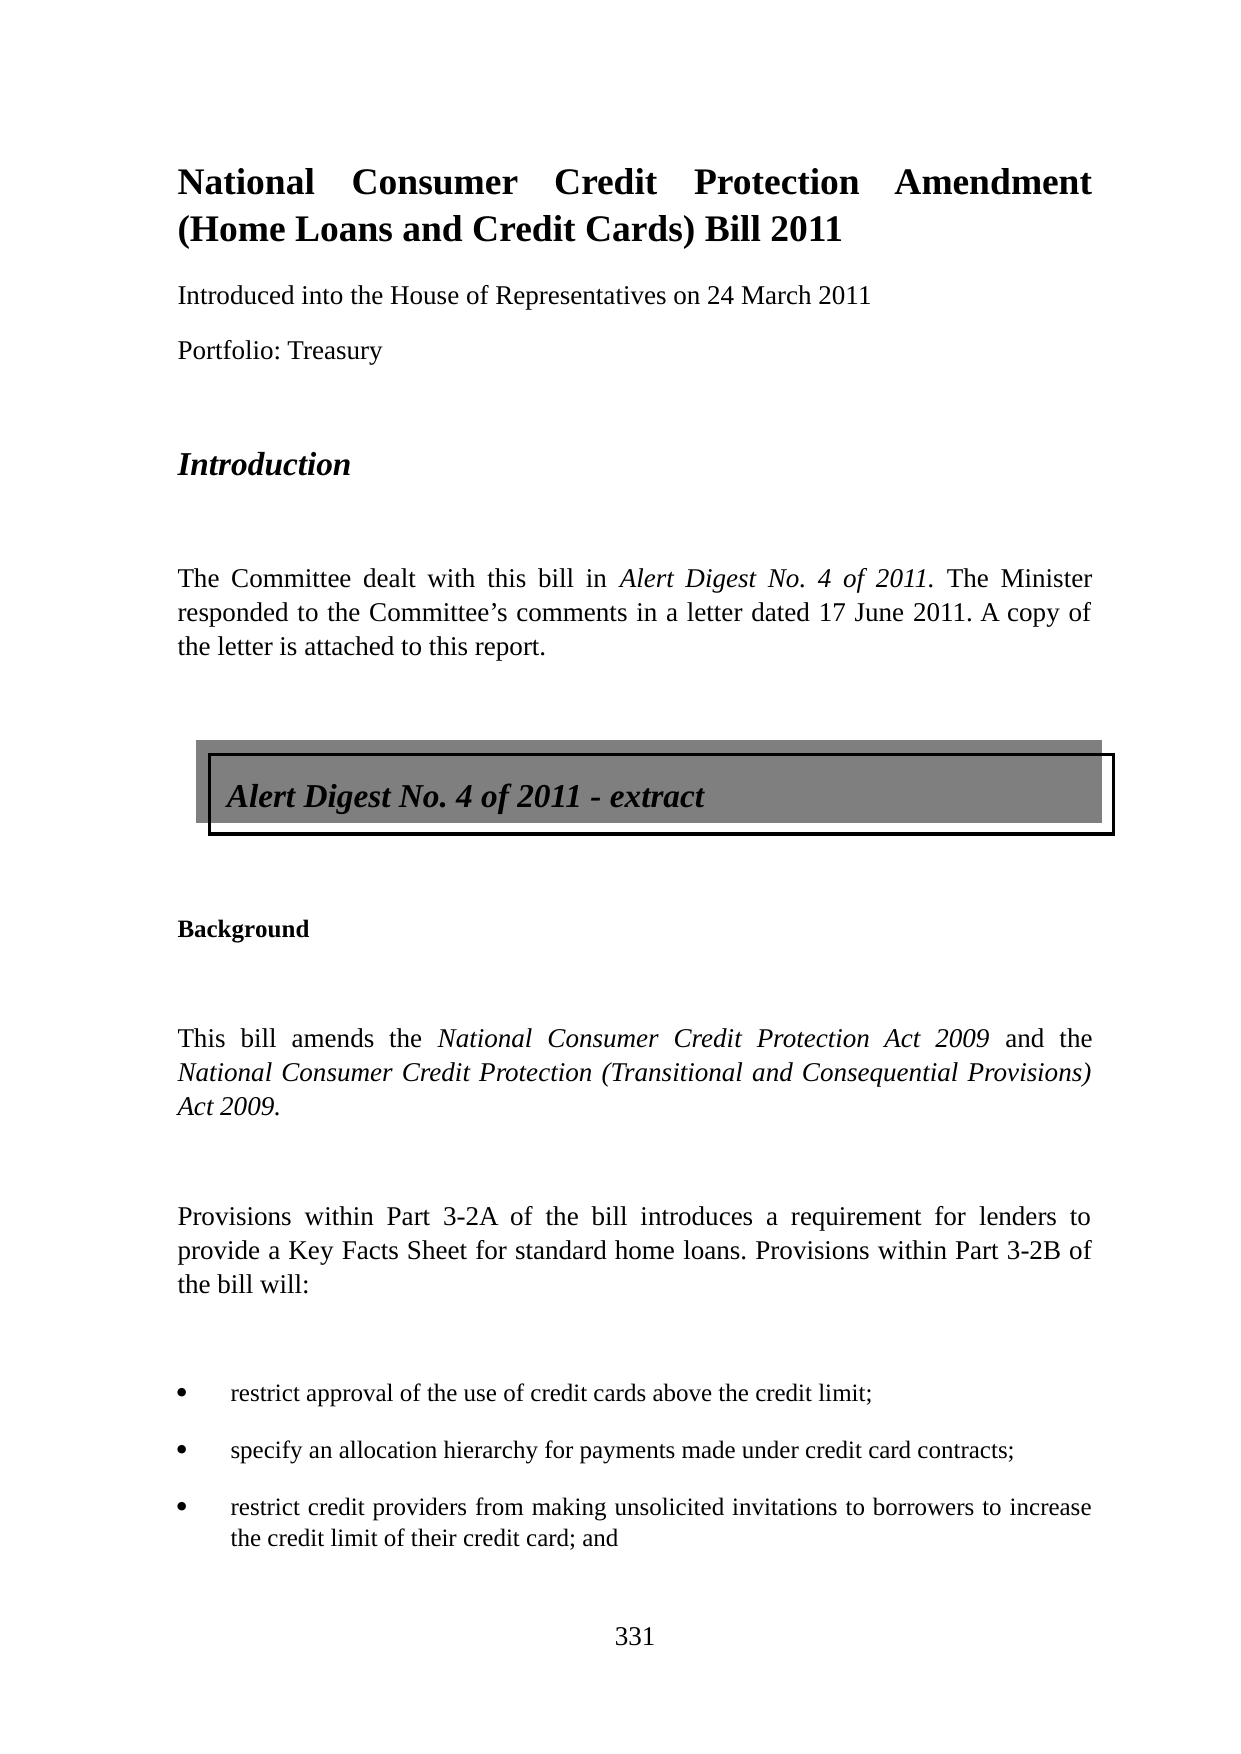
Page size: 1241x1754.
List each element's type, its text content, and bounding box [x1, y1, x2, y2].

text Background [177, 914, 1092, 943]
text This bill amends the National Consumer Credit Protection Act 2009 and the National Consumer Credit Protection (Transitional and Consequential Provisions) Act 2009. [177, 1022, 1092, 1121]
list restrict credit providers from making unsolicited invitations to borrowers to increase the credit limit of their credit card; and [177, 1492, 1092, 1552]
text The Committee dealt with this bill in Alert Digest No. 4 of 2011. The Minister responded to the Committee’s comments in a letter dated 17 June 2011. A copy of the letter is attached to this report. [177, 562, 1092, 661]
text Provisions within Part 3-2A of the bill introduces a requirement for lenders to provide a Key Facts Sheet for standard home loans. Provisions within Part 3-2B of the bill will: [177, 1200, 1092, 1299]
subtitle National Consumer Credit Protection Amendment (Home Loans and Credit Cards) Bill 2011 [177, 159, 1092, 250]
text Portfolio: Treasury [177, 334, 1092, 365]
list specify an allocation hierarchy for payments made under credit card contracts; [177, 1435, 1092, 1464]
text Introduced into the House of Representatives on 24 March 2011 [177, 279, 1092, 310]
list restrict approval of the use of credit cards above the credit limit; [177, 1378, 1092, 1407]
text Introduction [177, 444, 1092, 482]
